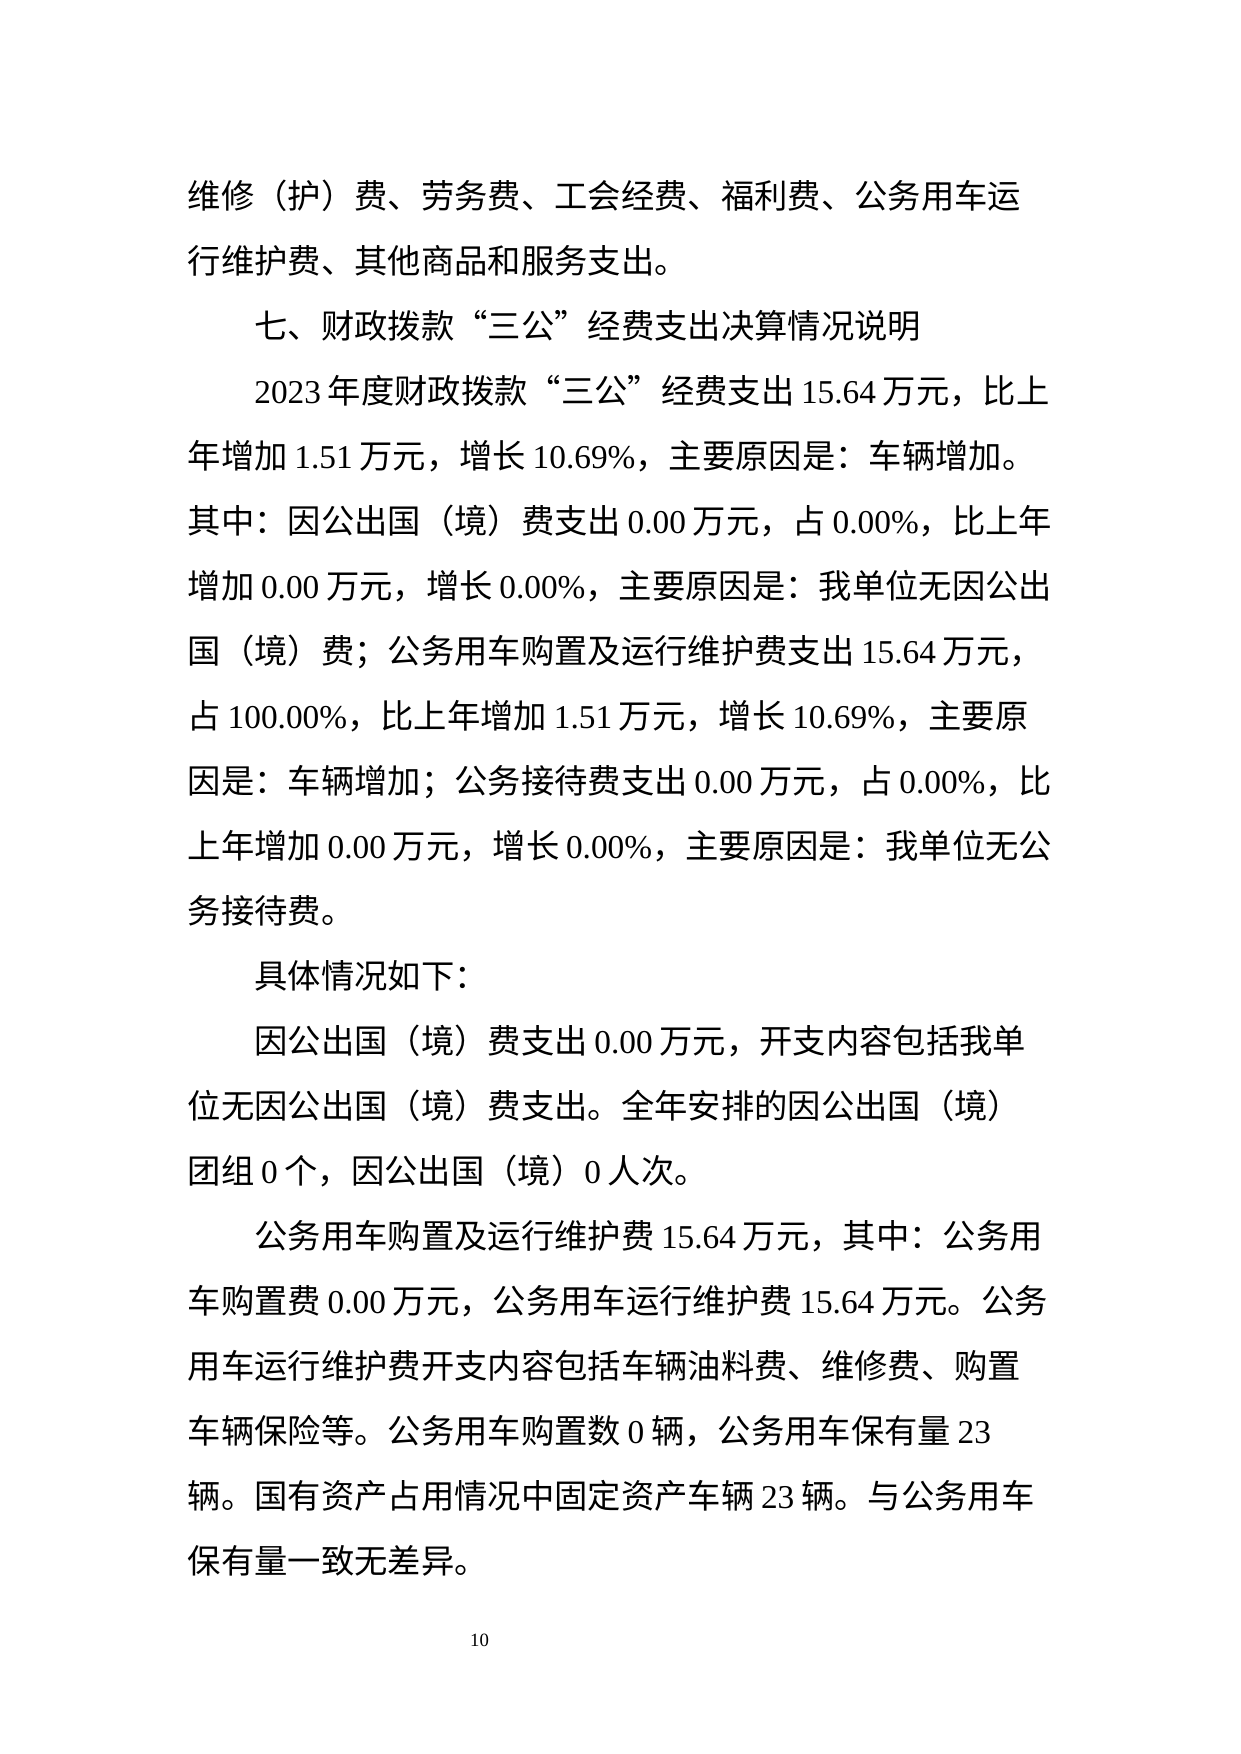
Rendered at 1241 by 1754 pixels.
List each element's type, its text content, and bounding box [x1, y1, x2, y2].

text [187, 162, 1053, 292]
text 具体情况如下： [187, 942, 1053, 1007]
text 七、财政拨款“三公”经费支出决算情况说明 [187, 292, 1053, 357]
text 因公出国（境）费支出0.00万元，开支内容包括我单位无因公出国（境）费支出。全年安排的因公出国（境）团组0个，因公出国（境）0人次。 [187, 1007, 1053, 1202]
text 2023年度财政拨款“三公”经费支出15.64万元，比上年增加1.51万元，增长10.69%，主要原因是：车辆增加。其中：因公出国（境）费支出0.00万元，占0.00%，比上年增加0.00万元，增长0.00%，主要原因是：我单位无因公出国（境）费；公务用车购置及运行维护费支出15.64万元，占100.00%，比上年增加1.51万元，增长10.69%，主要原因是：车辆增加；公务接待费支出0.00万元，占0.00%，比上年增加0.00万元，增长0.00%，主要原因是：我单位无公务接待费。 [187, 357, 1053, 942]
text 公务用车购置及运行维护费15.64万元，其中：公务用车购置费0.00万元，公务用车运行维护费15.64万元。公务用车运行维护费开支内容包括车辆油料费、维修费、购置车辆保险等。公务用车购置数0辆，公务用车保有量23辆。国有资产占用情况中固定资产车辆23辆。与公务用车保有量一致无差异。 [187, 1202, 1053, 1592]
